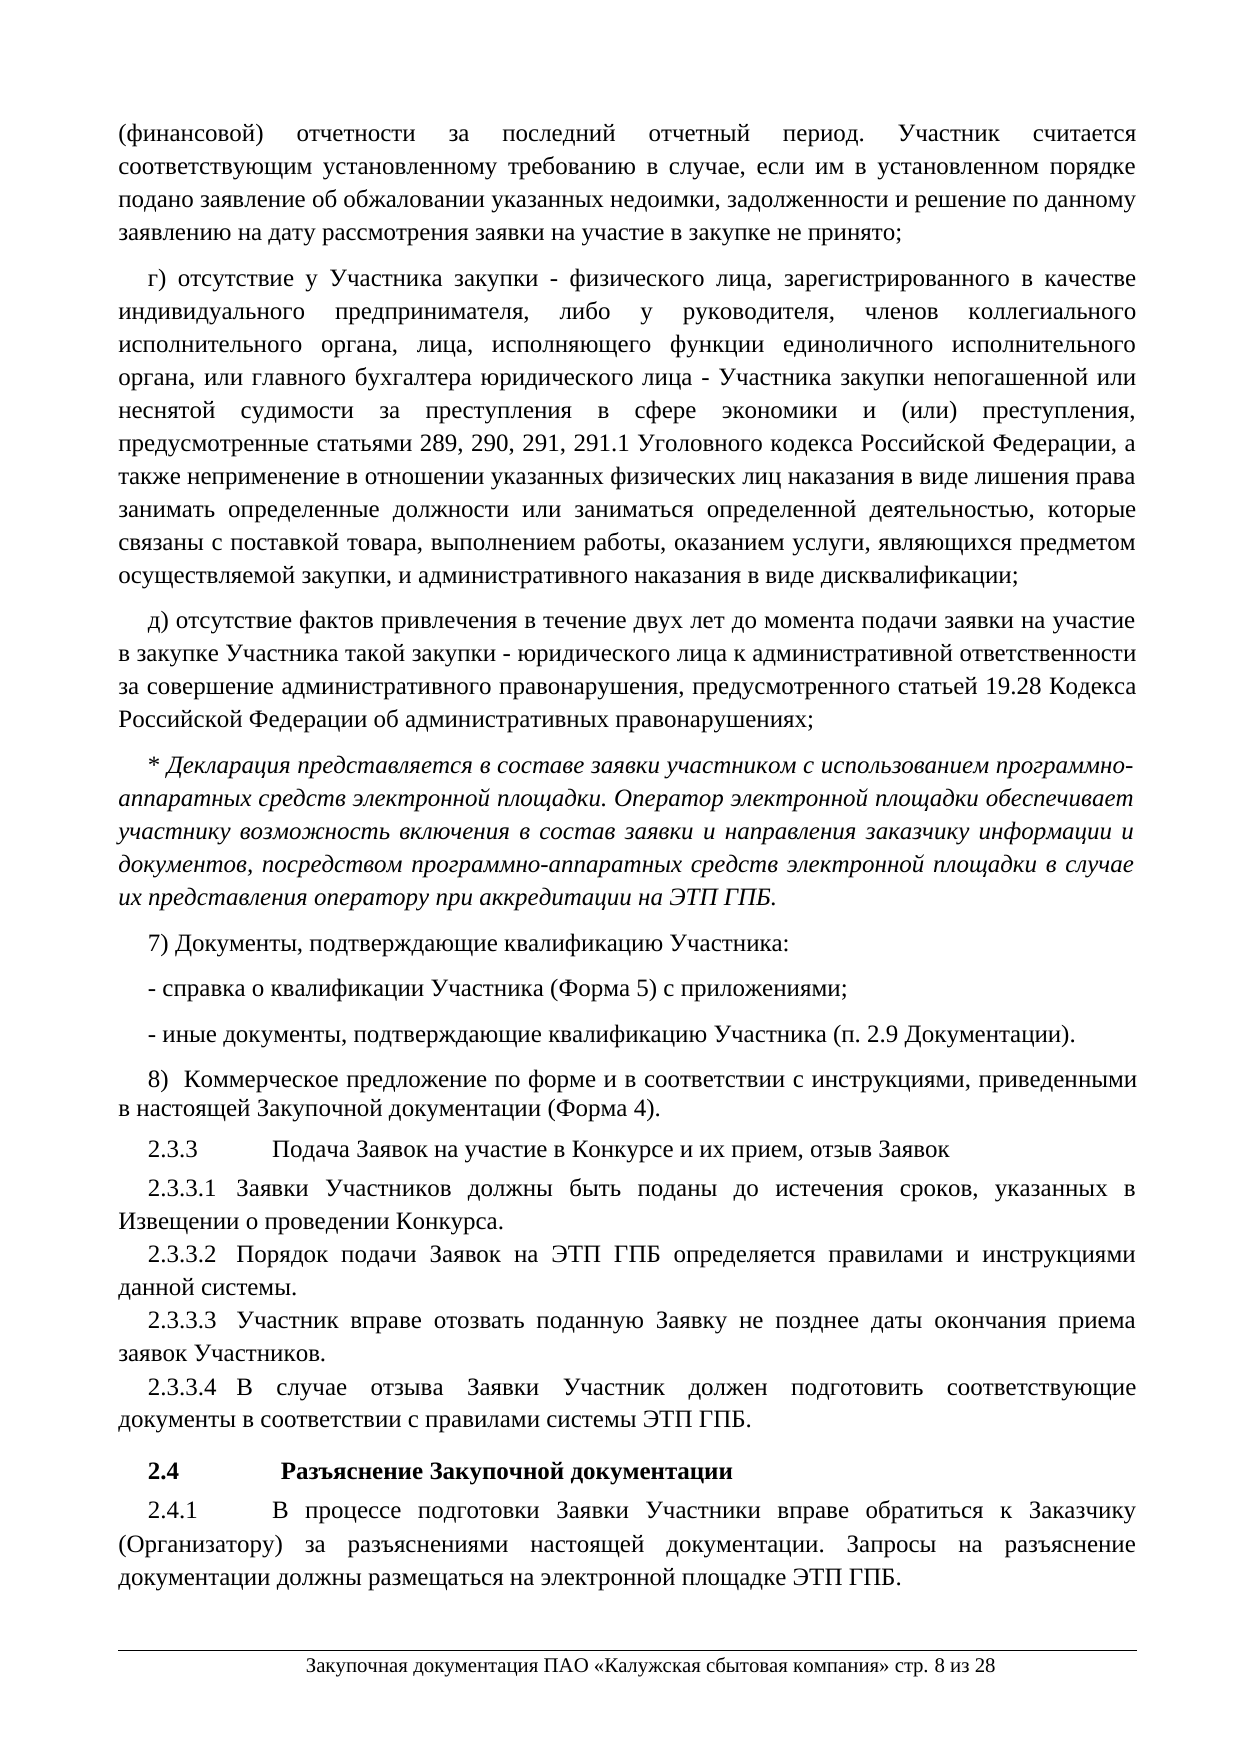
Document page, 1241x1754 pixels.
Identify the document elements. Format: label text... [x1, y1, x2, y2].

text - иные документы, подтверждающие квалификацию Участника (п. 2.9 Документации). [118, 1019, 1138, 1047]
text - справка о квалификации Участника (Форма 5) с приложениями; [118, 973, 1138, 1002]
subtitle Подача Заявок на участие в Конкурсе и их прием, отзыв Заявок [118, 1134, 1137, 1163]
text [118, 118, 1137, 246]
subtitle Разъяснение Закупочной документации [118, 1456, 1137, 1485]
text г) отсутствие у Участника закупки - физического лица, зарегистрированного в качестве индивидуального предпринимателя, либо у руководителя, членов коллегиального исполнительного органа, лица, исполняющего функции единоличного исполнительного органа, или главного бухгалтера юридического лица - Участника закупки непогашенной или неснятой судимости за преступления в сфере экономики и (или) преступления, предусмотренные статьями 289, 290, 291, 291.1 Уголовного кодекса Российской Федерации, а также неприменение в отношении указанных физических лиц наказания в виде лишения права занимать определенные должности или заниматься определенной деятельностью, которые связаны с поставкой товара, выполнением работы, оказанием услуги, являющихся предметом осуществляемой закупки, и административного наказания в виде дисквалификации; [118, 263, 1137, 589]
text 8) Коммерческое предложение по форме и в соответствии с инструкциями, приведенными в настоящей Закупочной документации (Форма 4). [118, 1064, 1138, 1122]
text * Декларация представляется в составе заявки участником с использованием программно-аппаратных средств электронной площадки. Оператор электронной площадки обеспечивает участнику возможность включения в состав заявки и направления заказчику информации и документов, посредством программно-аппаратных средств электронной площадки в случае их представления оператору при аккредитации на ЭТП ГПБ. [118, 750, 1137, 911]
subtitle Заявки Участников должны быть поданы до истечения сроков, указанных в Извещении о проведении Конкурса. [118, 1173, 1137, 1235]
subtitle В случае отзыва Заявки Участник должен подготовить соответствующие документы в соответствии с правилами системы ЭТП ГПБ. [118, 1372, 1137, 1433]
subtitle В процессе подготовки Заявки Участники вправе обратиться к Заказчику (Организатору) за разъяснениями настоящей документации. Запросы на разъяснение документации должны размещаться на электронной площадке ЭТП ГПБ. [118, 1496, 1137, 1590]
list 7) Документы, подтверждающие квалификацию Участника: [118, 928, 1138, 956]
subtitle Участник вправе отозвать поданную Заявку не позднее даты окончания приема заявок Участников. [118, 1306, 1137, 1367]
subtitle Порядок подачи Заявок на ЭТП ГПБ определяется правилами и инструкциями данной системы. [118, 1239, 1137, 1301]
text д) отсутствие фактов привлечения в течение двух лет до момента подачи заявки на участие в закупке Участника такой закупки - юридического лица к административной ответственности за совершение административного правонарушения, предусмотренного статьей 19.28 Кодекса Российской Федерации об административных правонарушениях; [118, 605, 1137, 733]
